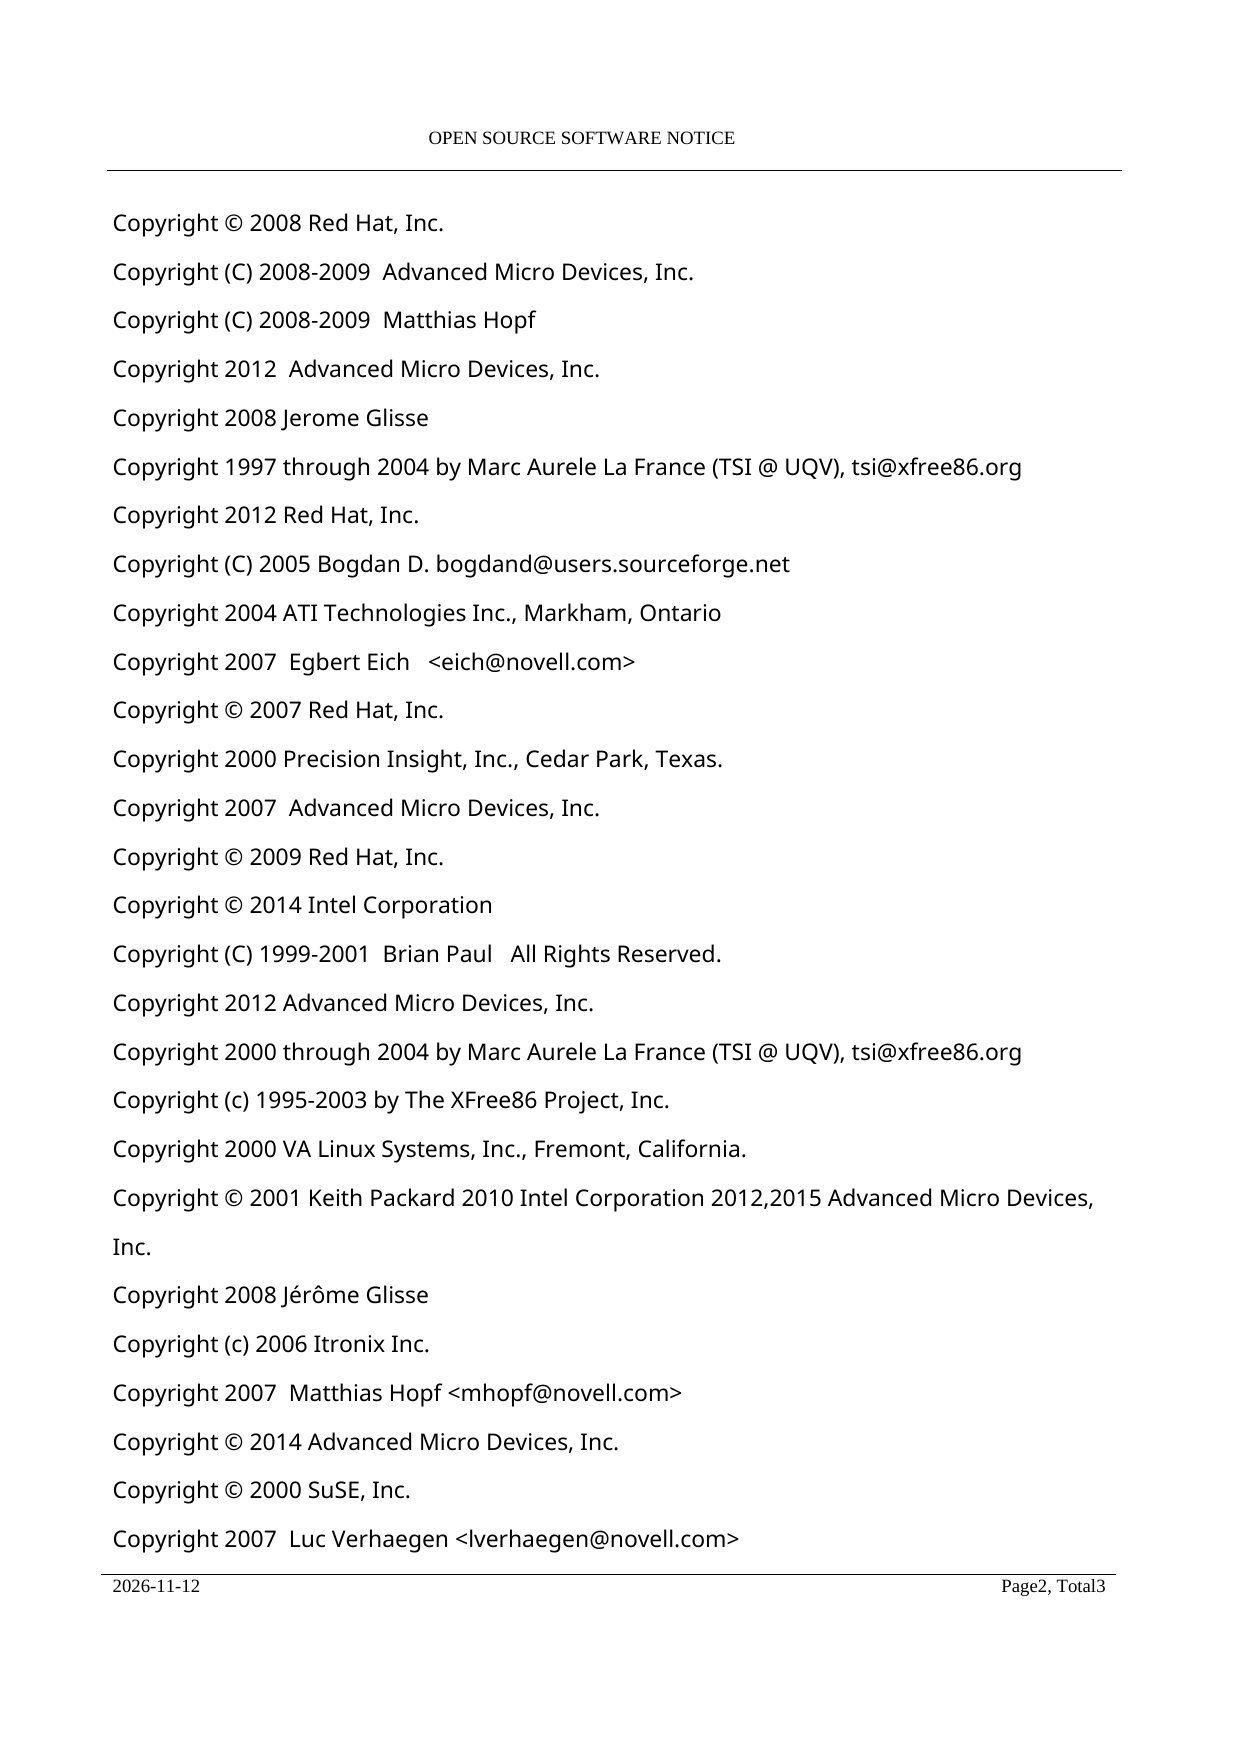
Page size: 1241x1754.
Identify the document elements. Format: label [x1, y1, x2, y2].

text [112, 206, 1128, 1555]
